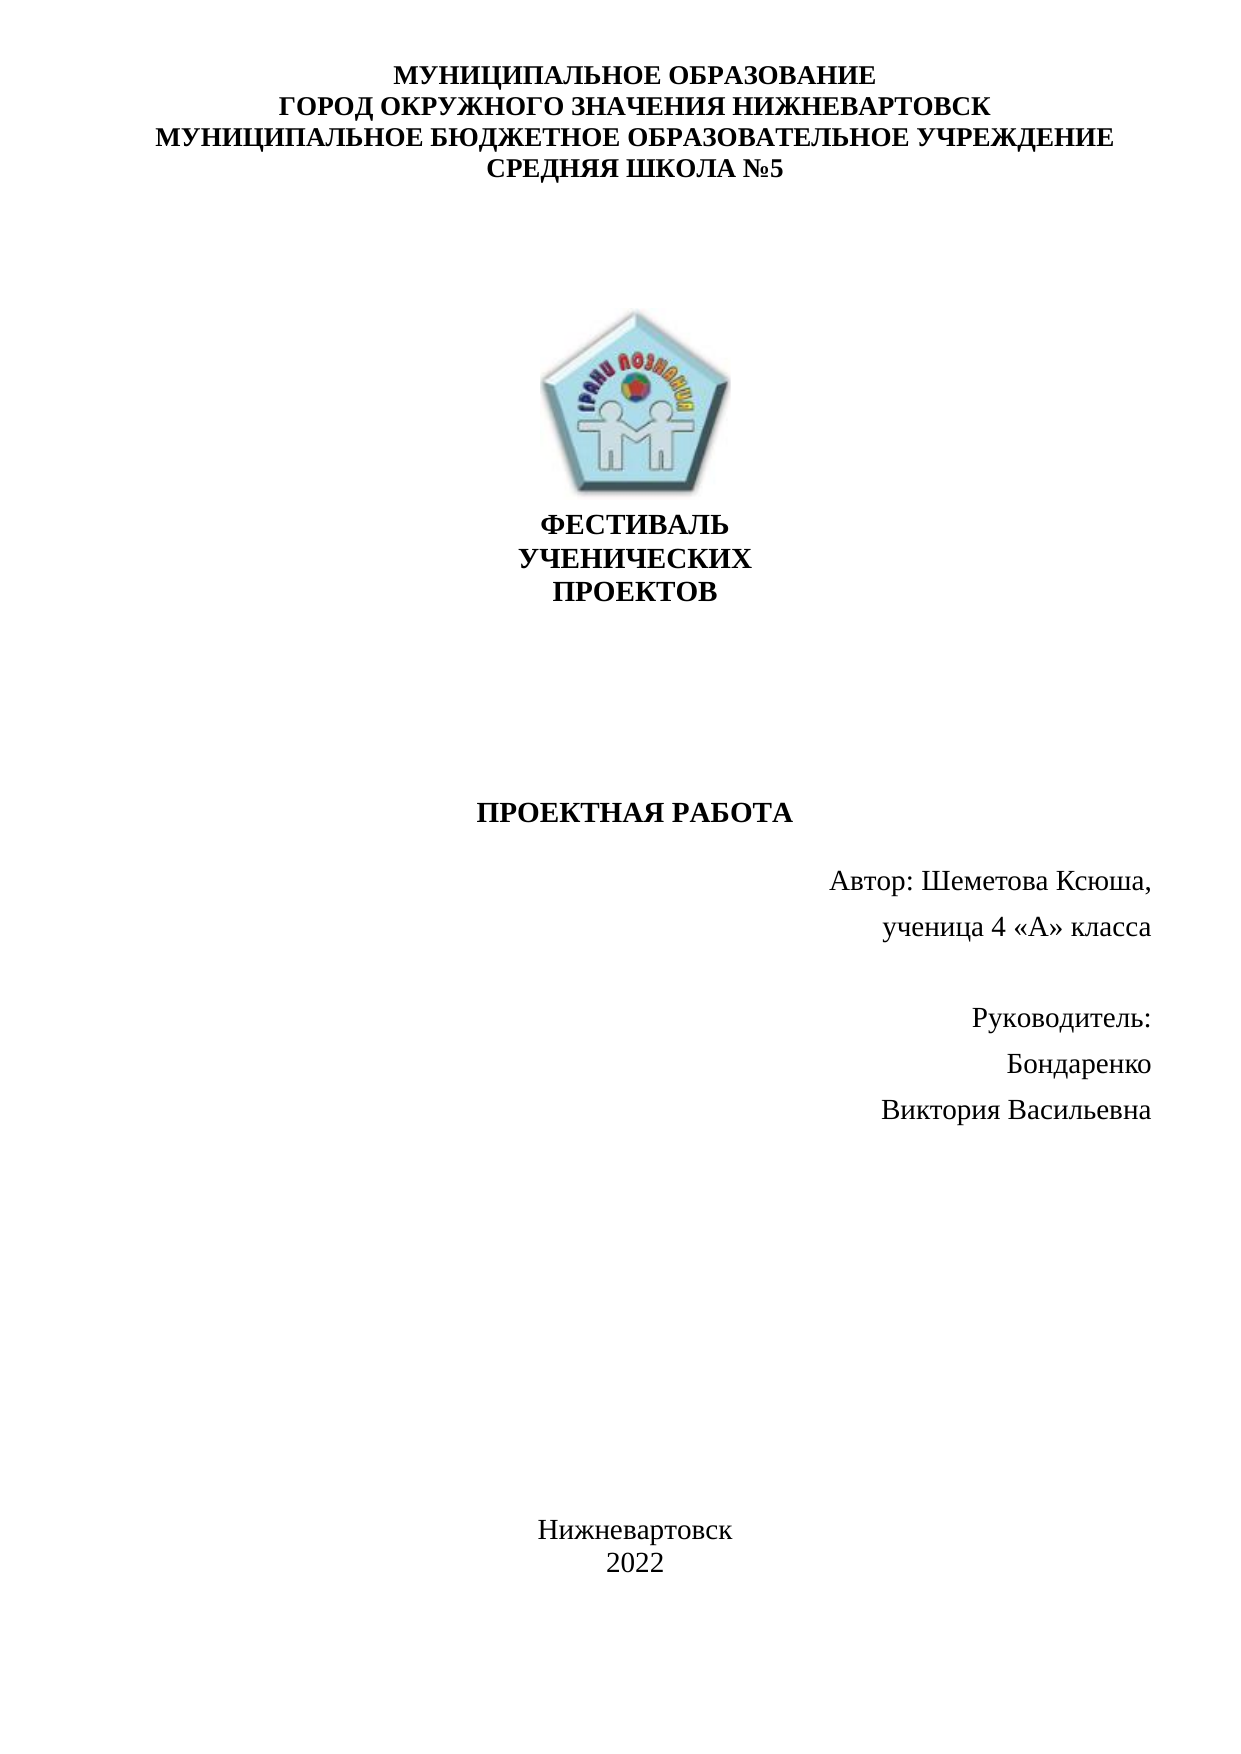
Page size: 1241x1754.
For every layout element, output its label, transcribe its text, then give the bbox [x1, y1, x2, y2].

text Нижневартовск [118, 1512, 1152, 1545]
text Бондаренко [118, 1049, 1152, 1079]
text МУНИЦИПАЛЬНОЕ ОБРАЗОВАНИЕ ГОРОД ОКРУЖНОГО ЗНАЧЕНИЯ НИЖНЕВАРТОВСК МУНИЦИПАЛЬНОЕ БЮДЖЕТНОЕ ОБРАЗОВАТЕЛЬНОЕ УЧРЕЖДЕНИЕ СРЕДНЯЯ ШКОЛА №5 [118, 59, 1152, 184]
text ФЕСТИВАЛЬ УЧЕНИЧЕСКИХ ПРОЕКТОВ [118, 507, 1152, 608]
picture [540, 308, 731, 500]
text ученица 4 «А» класса [118, 912, 1152, 942]
text Руководитель: [118, 1004, 1152, 1034]
text Автор: Шеметова Ксюша, [118, 866, 1152, 897]
text Виктория Васильевна [118, 1095, 1152, 1125]
text 2022 [118, 1545, 1152, 1579]
text ПРОЕКТНАЯ РАБОТА [118, 795, 1152, 829]
